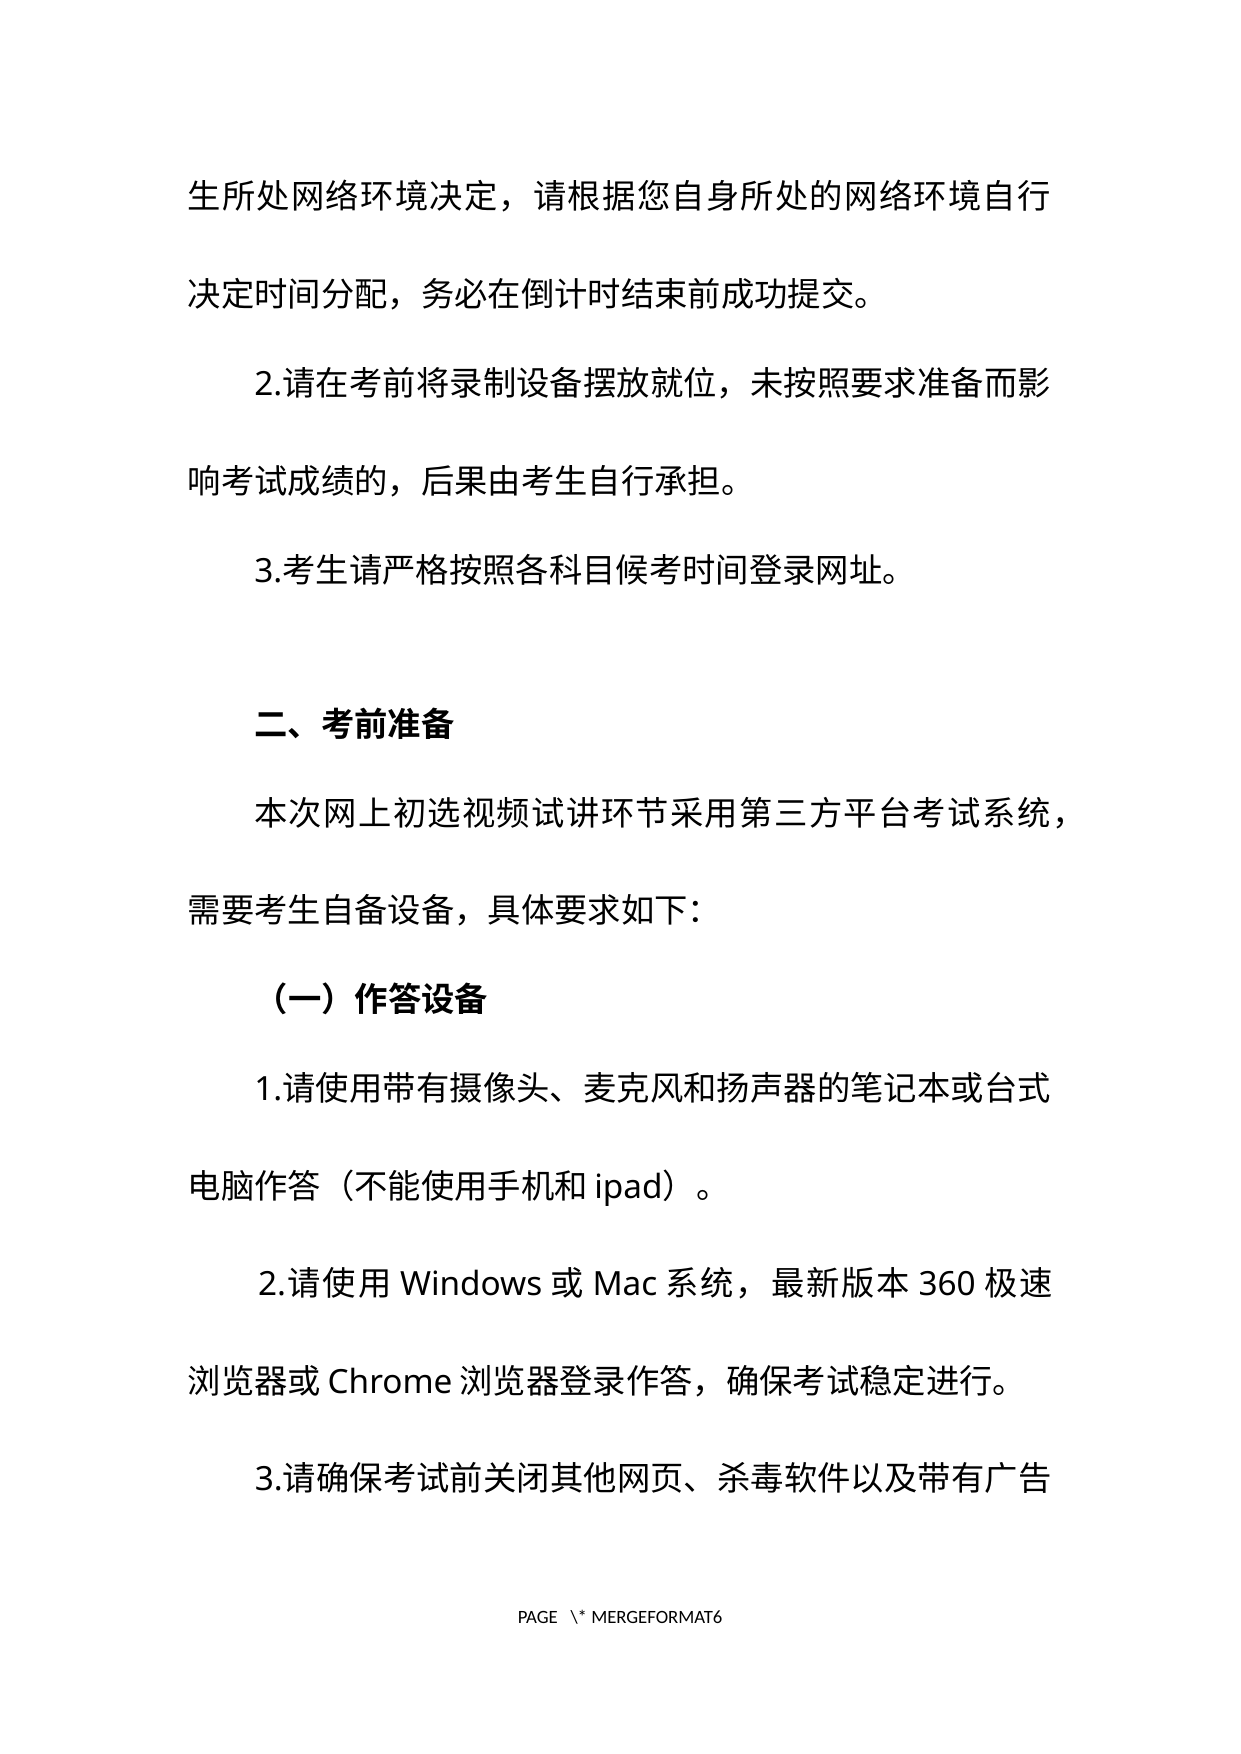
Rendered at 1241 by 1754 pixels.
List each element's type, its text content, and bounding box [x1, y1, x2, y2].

text 二、考前准备 [187, 624, 1053, 754]
text （一）作答设备 [187, 965, 1053, 1030]
text 3.考生请严格按照各科目候考时间登录网址。 [187, 535, 1053, 600]
text 2.请在考前将录制设备摆放就位，未按照要求准备而影响考试成绩的，后果由考生自行承担。 [187, 348, 1053, 511]
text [187, 162, 1053, 324]
text 本次网上初选视频试讲环节采用第三方平台考试系统，需要考生自备设备，具体要求如下： [187, 778, 1053, 941]
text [187, 1054, 1053, 1509]
